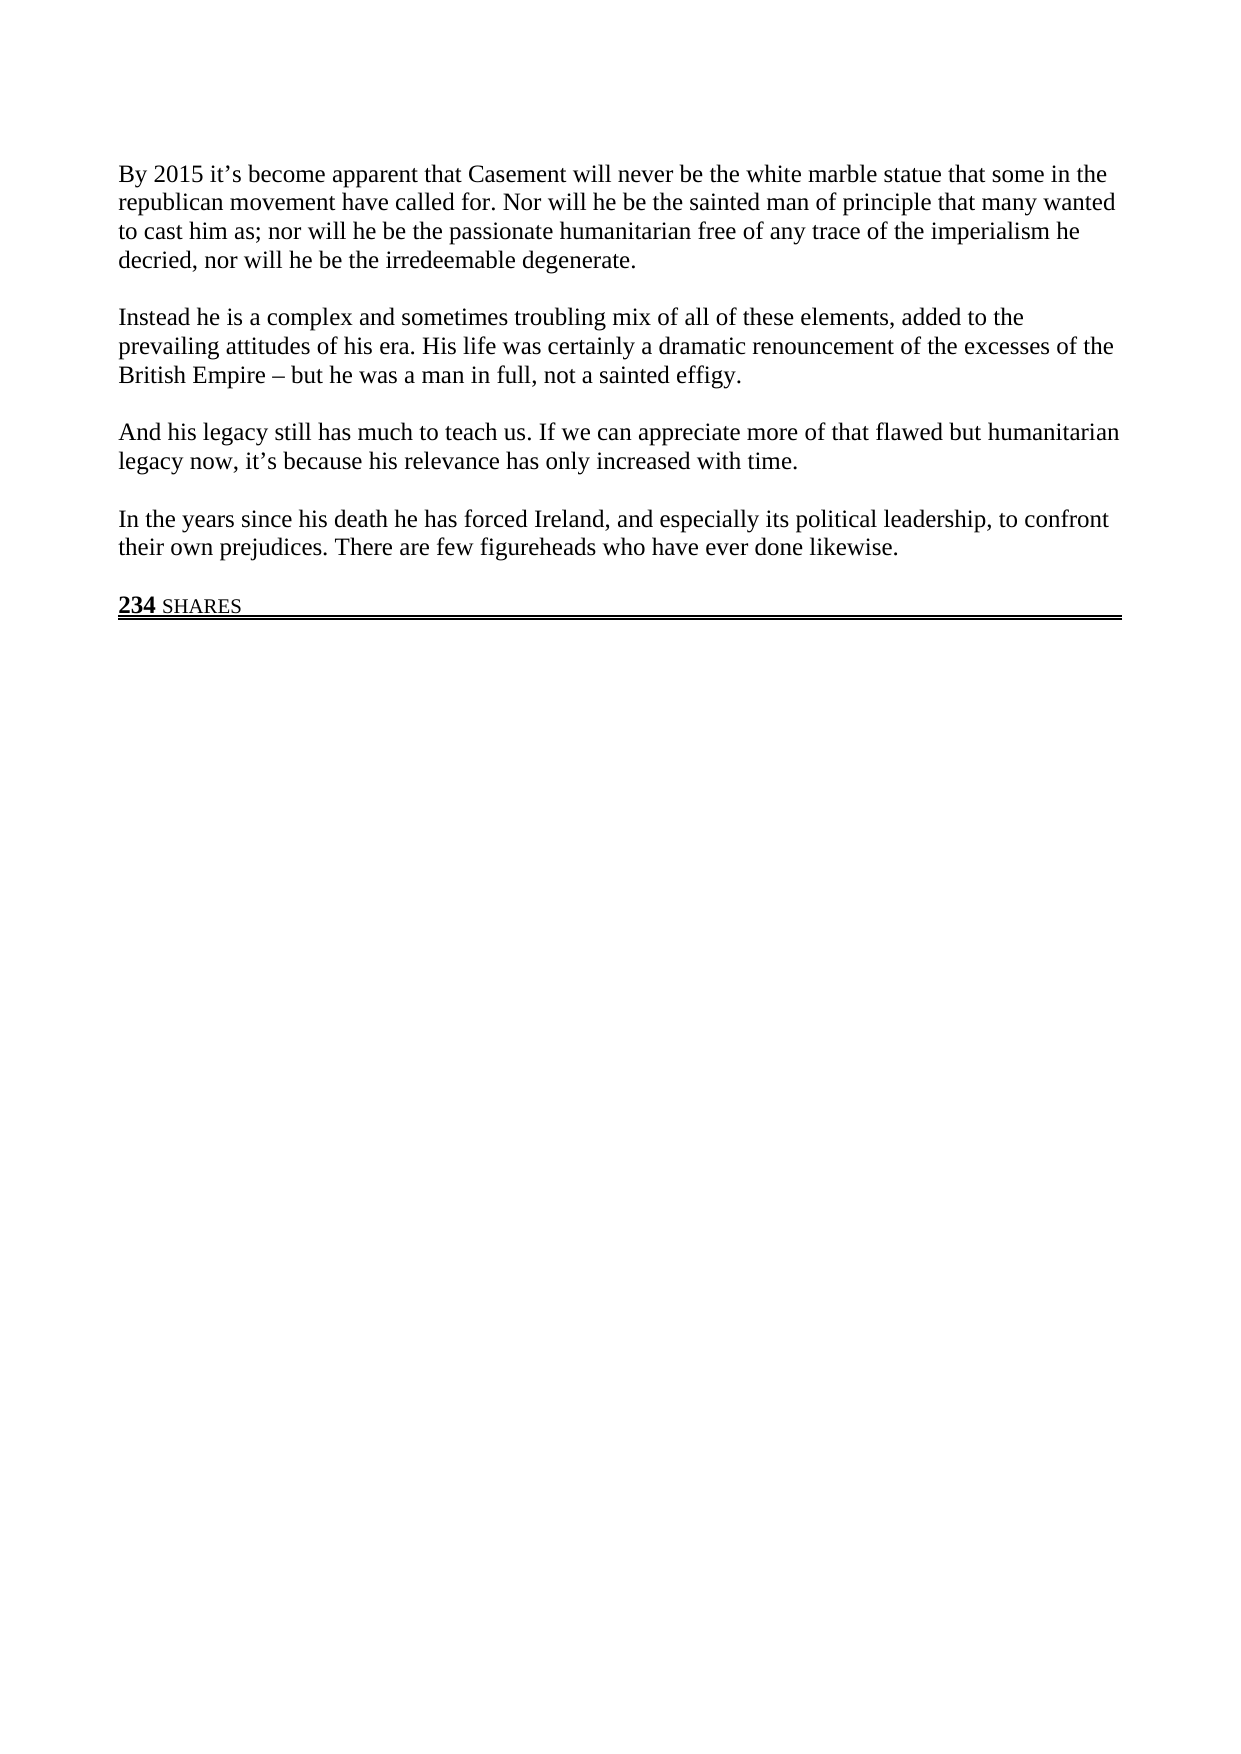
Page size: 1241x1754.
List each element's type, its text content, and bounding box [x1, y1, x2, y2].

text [118, 130, 1122, 561]
text 234 SHARES [118, 590, 1122, 615]
